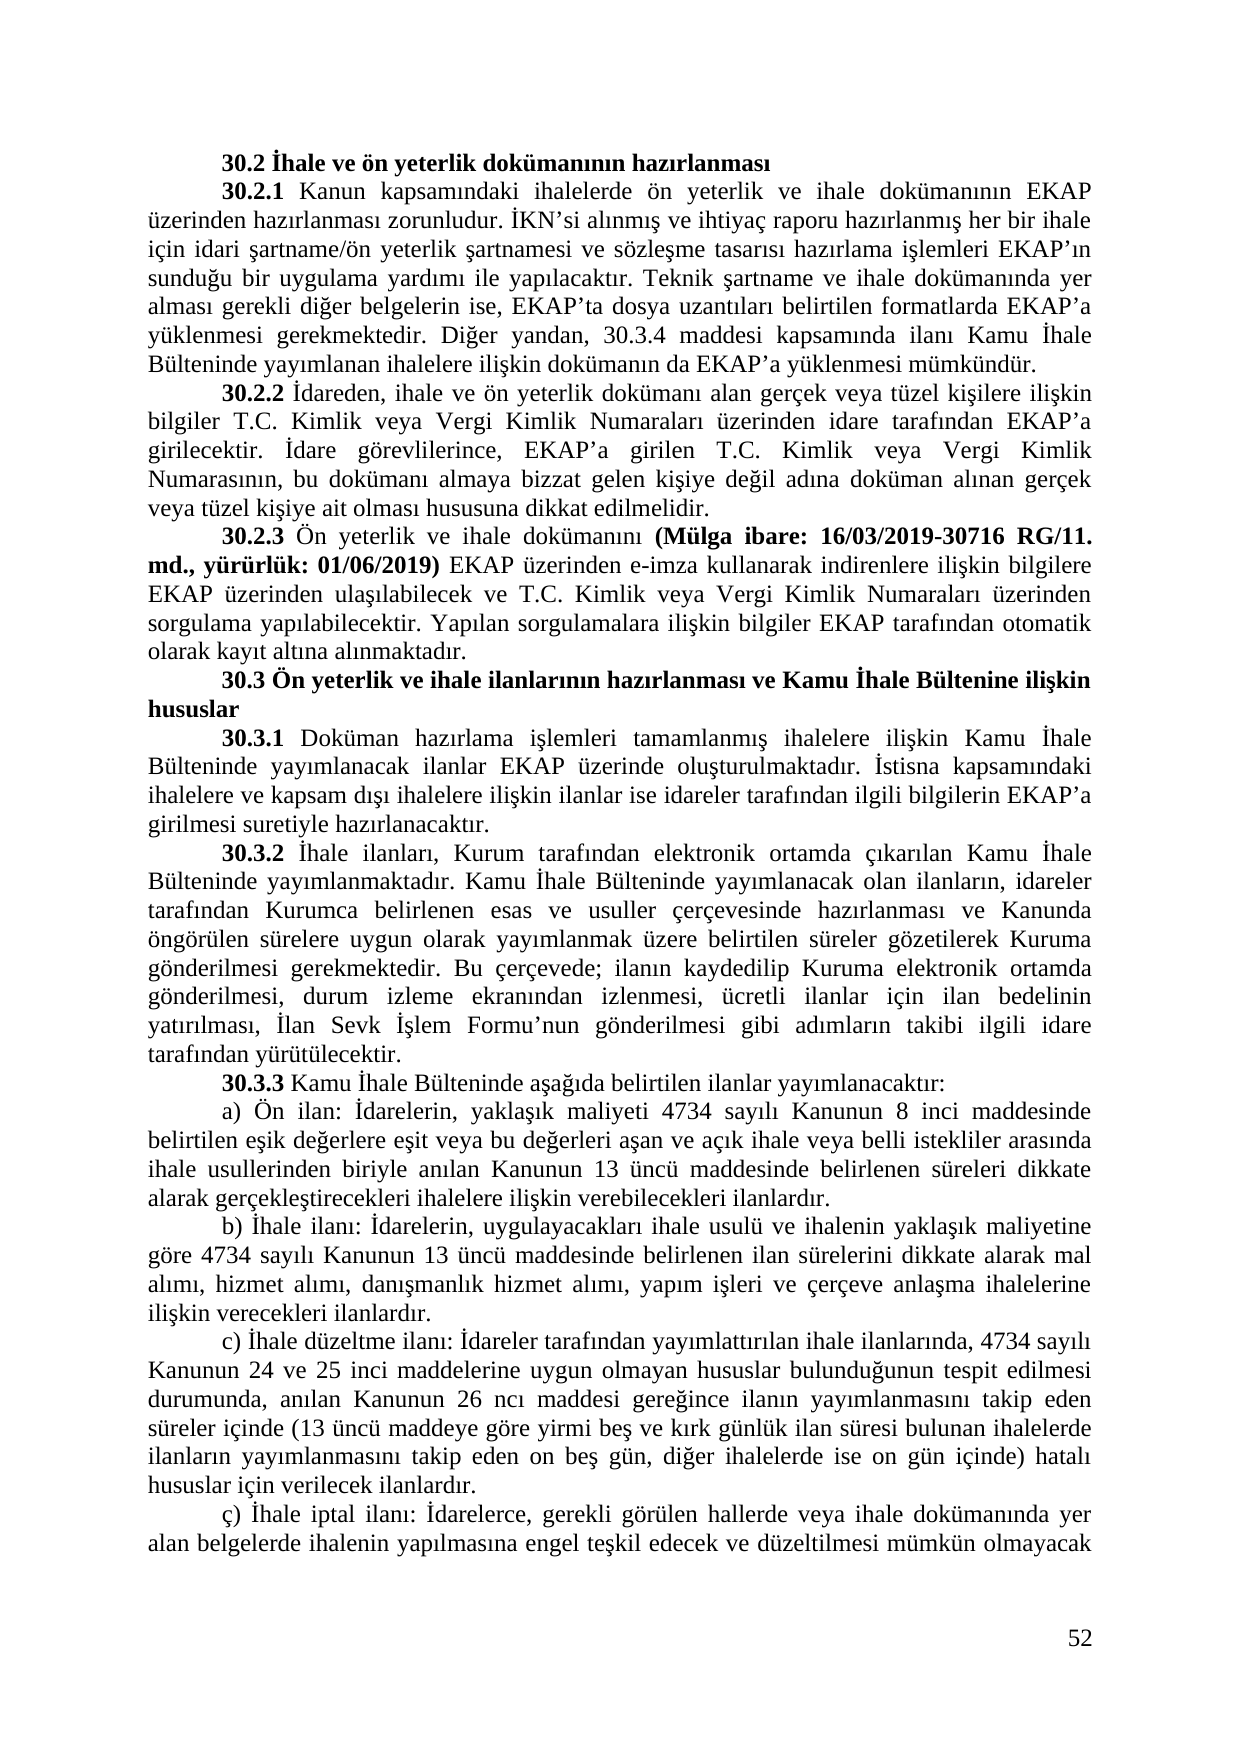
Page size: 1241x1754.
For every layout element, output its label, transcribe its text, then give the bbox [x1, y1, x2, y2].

text 30.3.2 İhale ilanları, Kurum tarafından elektronik ortamda çıkarılan Kamu İhale Bülteninde yayımlanmaktadır. Kamu İhale Bülteninde yayımlanacak olan ilanların, idareler tarafından Kurumca belirlenen esas ve usuller çerçevesinde hazırlanması ve Kanunda öngörülen sürelere uygun olarak yayımlanmak üzere belirtilen süreler gözetilerek Kuruma gönderilmesi gerekmektedir. Bu çerçevede; ilanın kaydedilip Kuruma elektronik ortamda gönderilmesi, durum izleme ekranından izlenmesi, ücretli ilanlar için ilan bedelinin yatırılması, İlan Sevk İşlem Formu’nun gönderilmesi gibi adımların takibi ilgili idare tarafından yürütülecektir. [148, 838, 1092, 1068]
text c) İhale düzeltme ilanı: İdareler tarafından yayımlattırılan ihale ilanlarında, 4734 sayılı Kanunun 24 ve 25 inci maddelerine uygun olmayan hususlar bulunduğunun tespit edilmesi durumunda, anılan Kanunun 26 ncı maddesi gereğince ilanın yayımlanmasını takip eden süreler içinde (13 üncü maddeye göre yirmi beş ve kırk günlük ilan süresi bulunan ihalelerde ilanların yayımlanmasını takip eden on beş gün, diğer ihalelerde ise on gün içinde) hatalı hususlar için verilecek ilanlardır. [148, 1326, 1092, 1499]
text 30.2.1 Kanun kapsamındaki ihalelerde ön yeterlik ve ihale dokümanının EKAP üzerinden hazırlanması zorunludur. İKN’si alınmış ve ihtiyaç raporu hazırlanmış her bir ihale için idari şartname/ön yeterlik şartnamesi ve sözleşme tasarısı hazırlama işlemleri EKAP’ın sunduğu bir uygulama yardımı ile yapılacaktır. Teknik şartname ve ihale dokümanında yer alması gerekli diğer belgelerin ise, EKAP’ta dosya uzantıları belirtilen formatlarda EKAP’a yüklenmesi gerekmektedir. Diğer yandan, 30.3.4 maddesi kapsamında ilanı Kamu İhale Bülteninde yayımlanan ihalelere ilişkin dokümanın da EKAP’a yüklenmesi mümkündür. [148, 176, 1092, 378]
text 30.2.3 Ön yeterlik ve ihale dokümanını (Mülga ibare: 16/03/2019-30716 RG/11. md., yürürlük: 01/06/2019) EKAP üzerinden e-imza kullanarak indirenlere ilişkin bilgilere EKAP üzerinden ulaşılabilecek ve T.C. Kimlik veya Vergi Kimlik Numaraları üzerinden sorgulama yapılabilecektir. Yapılan sorgulamalara ilişkin bilgiler EKAP tarafından otomatik olarak kayıt altına alınmaktadır. [148, 521, 1092, 665]
text 30.3.1 Doküman hazırlama işlemleri tamamlanmış ihalelere ilişkin Kamu İhale Bülteninde yayımlanacak ilanlar EKAP üzerinde oluşturulmaktadır. İstisna kapsamındaki ihalelere ve kapsam dışı ihalelere ilişkin ilanlar ise idareler tarafından ilgili bilgilerin EKAP’a girilmesi suretiyle hazırlanacaktır. [148, 723, 1092, 838]
text b) İhale ilanı: İdarelerin, uygulayacakları ihale usulü ve ihalenin yaklaşık maliyetine göre 4734 sayılı Kanunun 13 üncü maddesinde belirlenen ilan sürelerini dikkate alarak mal alımı, hizmet alımı, danışmanlık hizmet alımı, yapım işleri ve çerçeve anlaşma ihalelerine ilişkin verecekleri ilanlardır. [148, 1211, 1092, 1326]
text 30.3.3 Kamu İhale Bülteninde aşağıda belirtilen ilanlar yayımlanacaktır: [148, 1068, 1092, 1096]
text 30.2.2 İdareden, ihale ve ön yeterlik dokümanı alan gerçek veya tüzel kişilere ilişkin bilgiler T.C. Kimlik veya Vergi Kimlik Numaraları üzerinden idare tarafından EKAP’a girilecektir. İdare görevlilerince, EKAP’a girilen T.C. Kimlik veya Vergi Kimlik Numarasının, bu dokümanı almaya bizzat gelen kişiye değil adına doküman alınan gerçek veya tüzel kişiye ait olması hususuna dikkat edilmelidir. [148, 378, 1092, 521]
subtitle 30.2 İhale ve ön yeterlik dokümanının hazırlanması [148, 148, 1092, 176]
text a) Ön ilan: İdarelerin, yaklaşık maliyeti 4734 sayılı Kanunun 8 inci maddesinde belirtilen eşik değerlere eşit veya bu değerleri aşan ve açık ihale veya belli istekliler arasında ihale usullerinden biriyle anılan Kanunun 13 üncü maddesinde belirlenen süreleri dikkate alarak gerçekleştirecekleri ihalelere ilişkin verebilecekleri ilanlardır. [148, 1096, 1092, 1211]
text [148, 1499, 1092, 1556]
subtitle 30.3 Ön yeterlik ve ihale ilanlarının hazırlanması ve Kamu İhale Bültenine ilişkin hususlar [148, 665, 1092, 723]
